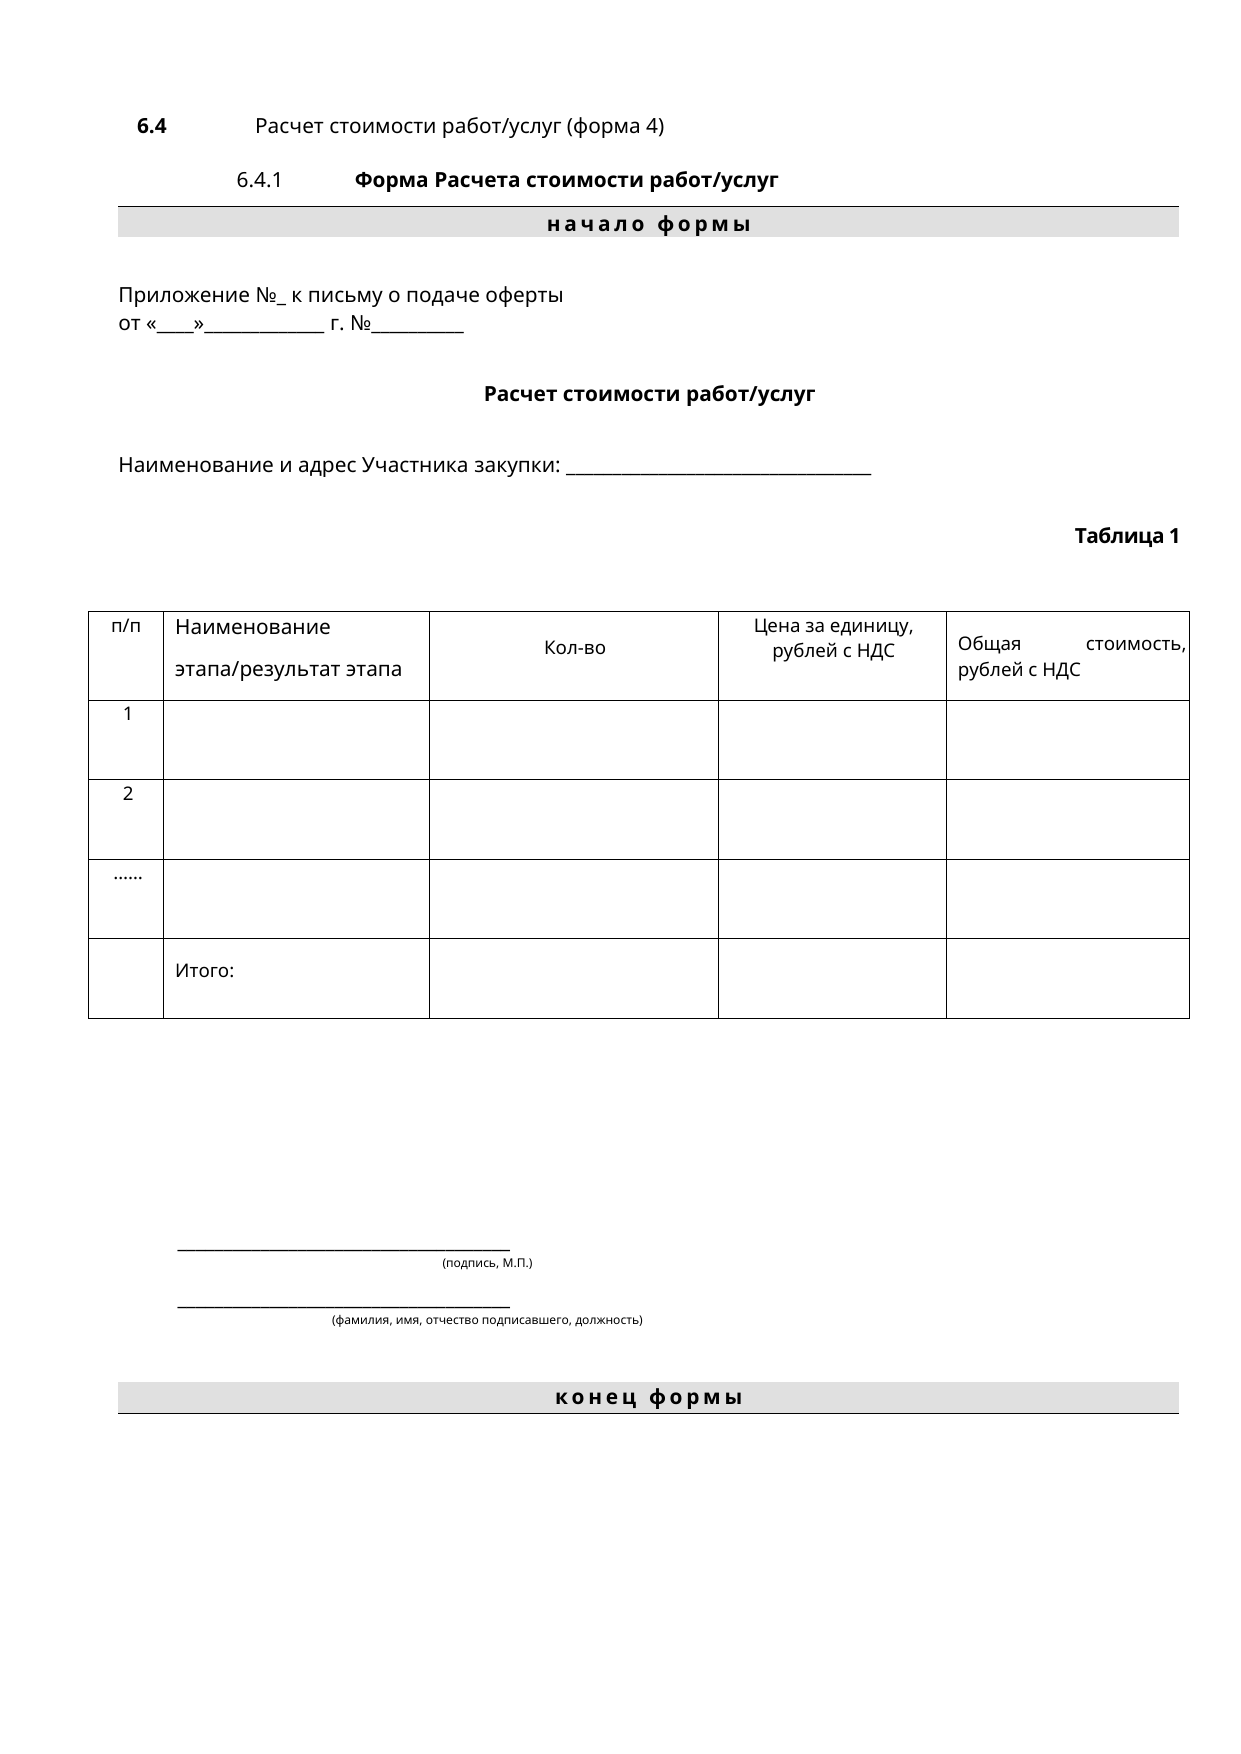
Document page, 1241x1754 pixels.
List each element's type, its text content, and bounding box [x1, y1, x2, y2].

table_cell …… [89, 860, 163, 938]
table_cell [947, 701, 1189, 779]
table_cell [164, 860, 429, 938]
text ____________________________________ [118, 1226, 1181, 1254]
text конец формы [118, 1382, 1179, 1413]
table_cell [719, 780, 946, 859]
table_cell [164, 780, 429, 859]
text Таблица 1 [118, 521, 1181, 550]
table_cell [947, 780, 1189, 859]
text (фамилия, имя, отчество подписавшего, должность) [118, 1311, 797, 1340]
table_cell 1 [89, 701, 163, 779]
table_cell 2 [89, 780, 163, 859]
text начало формы [118, 207, 1179, 237]
text ____________________________________ [118, 1283, 1181, 1311]
table_cell Итого: [164, 939, 429, 1018]
text Наименование и адрес Участника закупки: _________________________________ [118, 450, 1181, 479]
table_cell [430, 701, 718, 779]
table_cell [947, 939, 1189, 1018]
table_cell [430, 780, 718, 859]
table_header Общая стоимость, рублей с НДС [947, 612, 1189, 700]
list Форма Расчета стоимости работ/услуг [236, 165, 1181, 193]
table_cell [430, 939, 718, 1018]
text (подпись, М.П.) [118, 1254, 797, 1283]
table_cell [164, 701, 429, 779]
table_cell [430, 860, 718, 938]
table_cell [719, 939, 946, 1018]
table_header п/п [89, 612, 163, 700]
table_cell [719, 860, 946, 938]
table_header Цена за единицу, рублей с НДС [719, 612, 946, 700]
text Расчет стоимости работ/услуг [118, 379, 1181, 408]
subtitle Расчет стоимости работ/услуг (форма 4) [137, 111, 1181, 140]
table_header Наименование этапа/результат этапа [164, 612, 429, 700]
table_header Кол-во [430, 612, 718, 700]
table_cell [719, 701, 946, 779]
table_cell [947, 860, 1189, 938]
table_cell [89, 939, 163, 1018]
text Приложение №_ к письму о подаче оферты от «____»_____________ г. №__________ [118, 280, 1181, 337]
